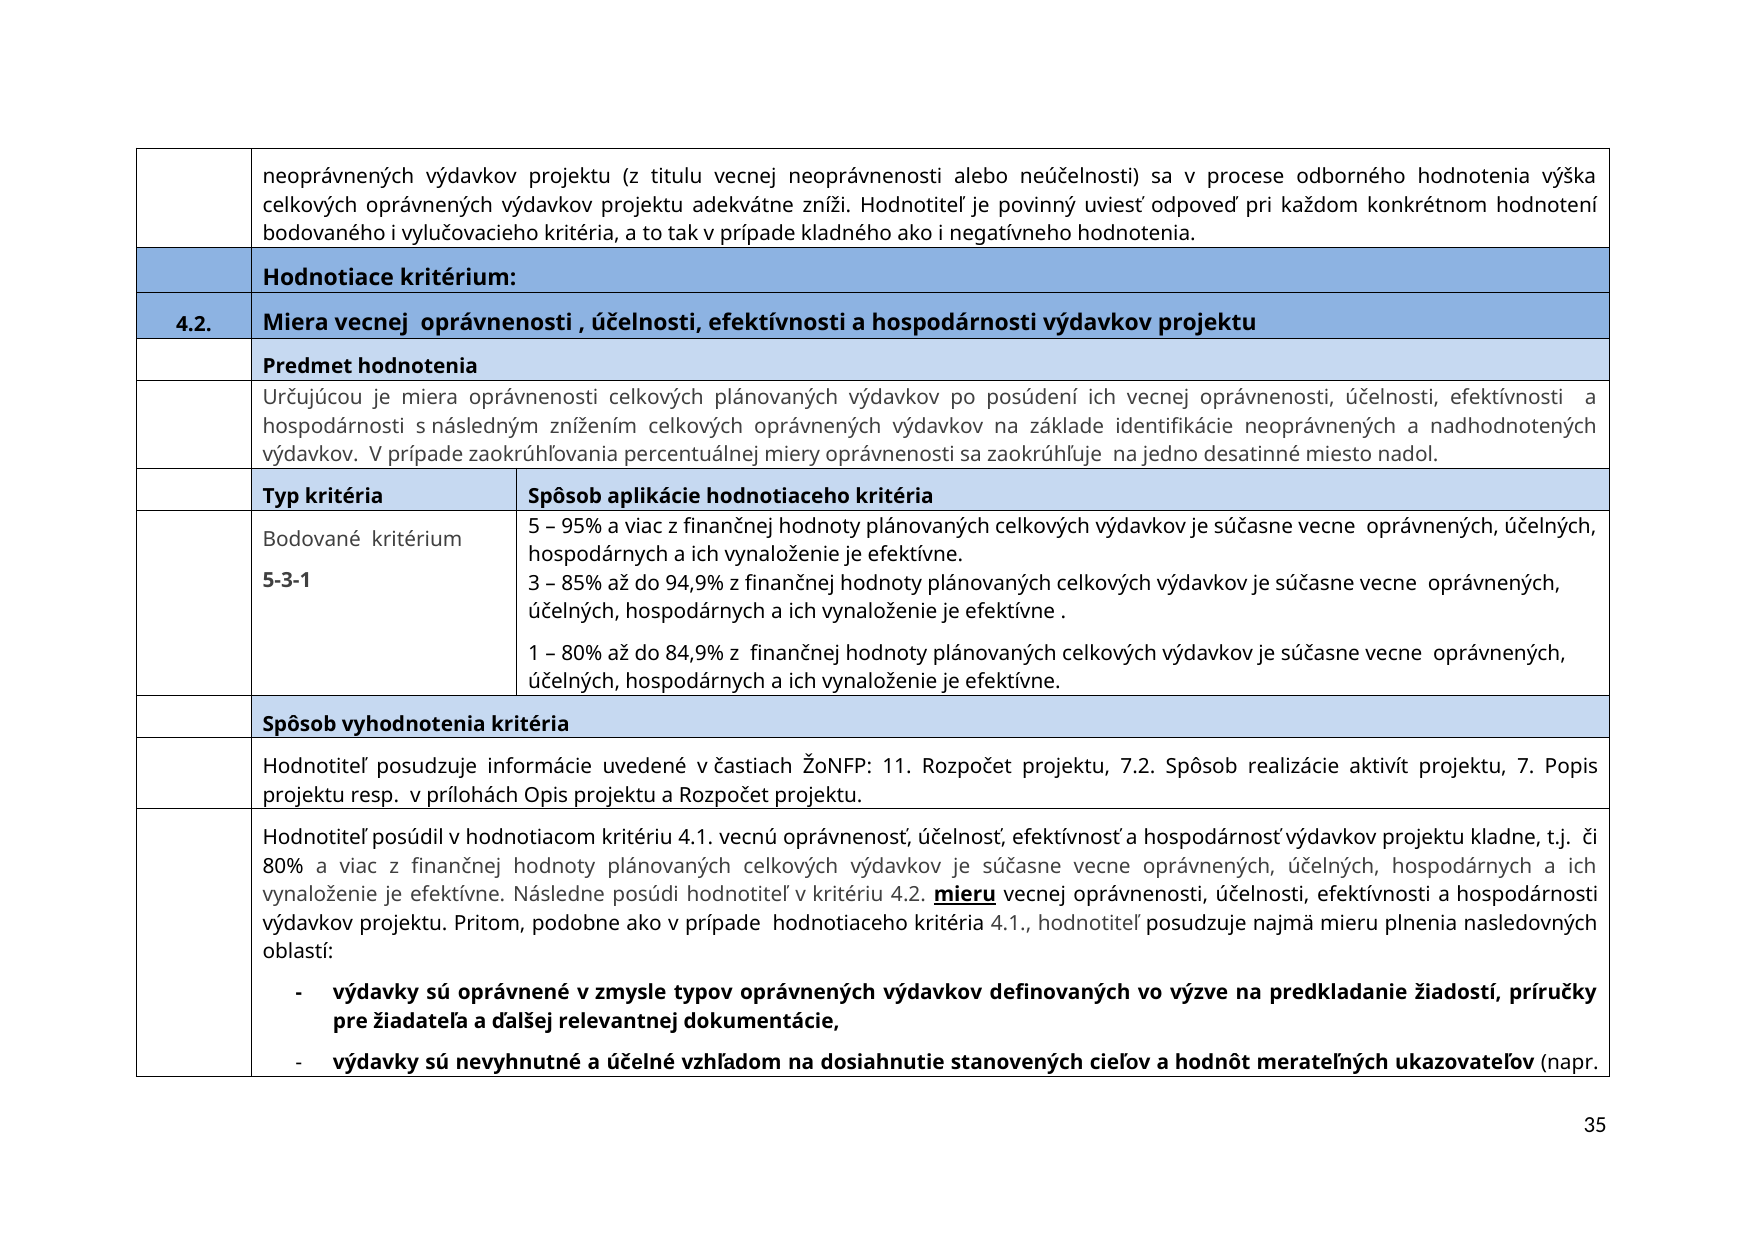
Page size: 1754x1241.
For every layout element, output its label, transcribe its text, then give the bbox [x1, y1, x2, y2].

table_cell [137, 511, 251, 695]
table_cell Hodnotiteľ posudzuje informácie uvedené v častiach ŽoNFP: 11. Rozpočet projektu, 7.2. Spôsob realizácie aktivít projektu, 7. Popis projektu resp. v prílohách Opis projektu a Rozpočet projektu. [252, 738, 1609, 808]
table_cell Určujúcou je miera oprávnenosti celkových plánovaných výdavkov po posúdení ich vecnej oprávnenosti, účelnosti, efektívnosti a hospodárnosti s následným znížením celkových oprávnených výdavkov na základe identifikácie neoprávnených a nadhodnotených výdavkov. V prípade zaokrúhľovania percentuálnej miery oprávnenosti sa zaokrúhľuje na jedno desatinné miesto nadol. [252, 381, 1609, 468]
table_cell [137, 696, 251, 737]
table_cell [137, 381, 251, 468]
table_cell [137, 469, 251, 510]
table_cell [137, 339, 251, 380]
table_cell [137, 809, 251, 1076]
table_cell 5 – 95% a viac z finančnej hodnoty plánovaných celkových výdavkov je súčasne vecne oprávnených, účelných, hospodárnych a ich vynaloženie je efektívne. 3 – 85% až do 94,9% z finančnej hodnoty plánovaných celkových výdavkov je súčasne vecne oprávnených, účelných, hospodárnych a ich vynaloženie je efektívne . 1 – 80% až do 84,9% z finančnej hodnoty plánovaných celkových výdavkov je súčasne vecne oprávnených, účelných, hospodárnych a ich vynaloženie je efektívne. [517, 511, 1609, 695]
table_cell [137, 738, 251, 808]
table_cell Hodnotiace kritérium: [252, 248, 1609, 292]
table_cell Miera vecnej oprávnenosti , účelnosti, efektívnosti a hospodárnosti výdavkov projektu [252, 293, 1609, 338]
table_cell Spôsob vyhodnotenia kritéria [252, 696, 1609, 737]
table_cell Predmet hodnotenia [252, 339, 1609, 380]
table_cell Bodované kritérium 5-3-1 [252, 511, 516, 695]
table_cell [137, 248, 251, 292]
table_cell Typ kritéria [252, 469, 516, 510]
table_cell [252, 149, 1609, 247]
table_cell Spôsob aplikácie hodnotiaceho kritéria [517, 469, 1609, 510]
table_cell [137, 149, 251, 247]
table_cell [252, 809, 1609, 1076]
table_cell 4.2. [137, 293, 251, 338]
